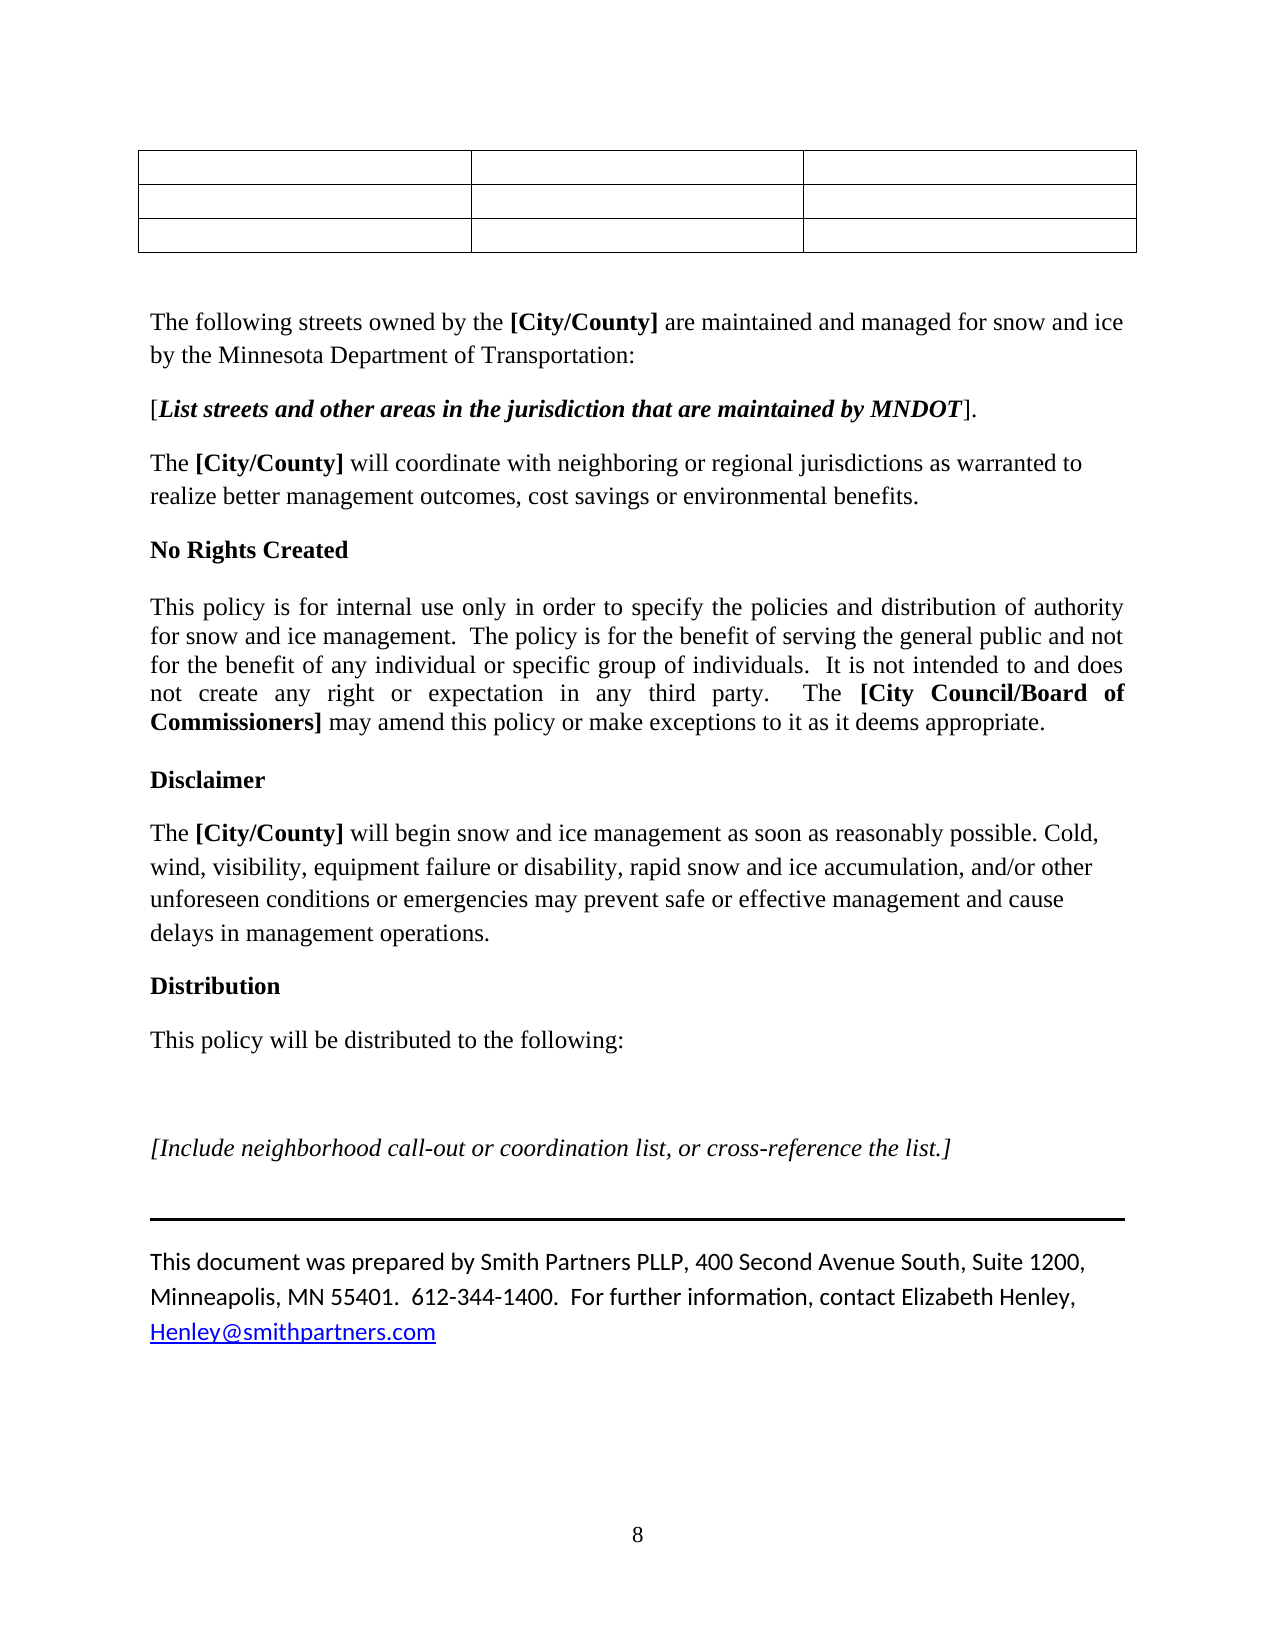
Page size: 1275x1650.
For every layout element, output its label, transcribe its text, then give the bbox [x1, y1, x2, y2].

text The following streets owned by the [City/County] are maintained and managed for snow and ice by the Minnesota Department of Transportation: [150, 307, 1125, 369]
table_cell [804, 151, 1136, 184]
text No Rights Created [150, 535, 1125, 563]
table_cell [139, 151, 471, 184]
text This policy will be distributed to the following: [150, 1025, 1125, 1054]
text Disclaimer [150, 765, 1125, 793]
text This document was prepared by Smith Partners PLLP, 400 Second Avenue South, Suite 1200, Minneapolis, MN 55401. 612-344-1400. For further information, contact Elizabeth Henley, Henley@smithpartners.com [150, 1246, 1125, 1346]
text [List streets and other areas in the jurisdiction that are maintained by MNDOT]. [150, 394, 1125, 423]
text This policy is for internal use only in order to specify the policies and distribution of authority for snow and ice management. The policy is for the benefit of serving the general public and not for the benefit of any individual or specific group of individuals. It is not intended to and does not create any right or expectation in any third party. The [City Council/Board of Commissioners] may amend this policy or make exceptions to it as it deems appropriate. [150, 592, 1125, 736]
table_cell [472, 219, 803, 252]
text The [City/County] will coordinate with neighboring or regional jurisdictions as warranted to realize better management outcomes, cost savings or environmental benefits. [150, 448, 1125, 509]
table_cell [804, 219, 1136, 252]
table_cell [139, 219, 471, 252]
text Distribution [150, 971, 1125, 1000]
text The [City/County] will begin snow and ice management as soon as reasonably possible. Cold, wind, visibility, equipment failure or disability, rapid snow and ice accumulation, and/or other unforeseen conditions or emergencies may prevent safe or effective management and cause delays in management operations. [150, 818, 1125, 946]
table_cell [472, 185, 803, 218]
text [Include neighborhood call-out or coordination list, or cross-reference the list.] [150, 1133, 1125, 1162]
table_cell [139, 185, 471, 218]
table_cell [804, 185, 1136, 218]
table_cell [472, 151, 803, 184]
